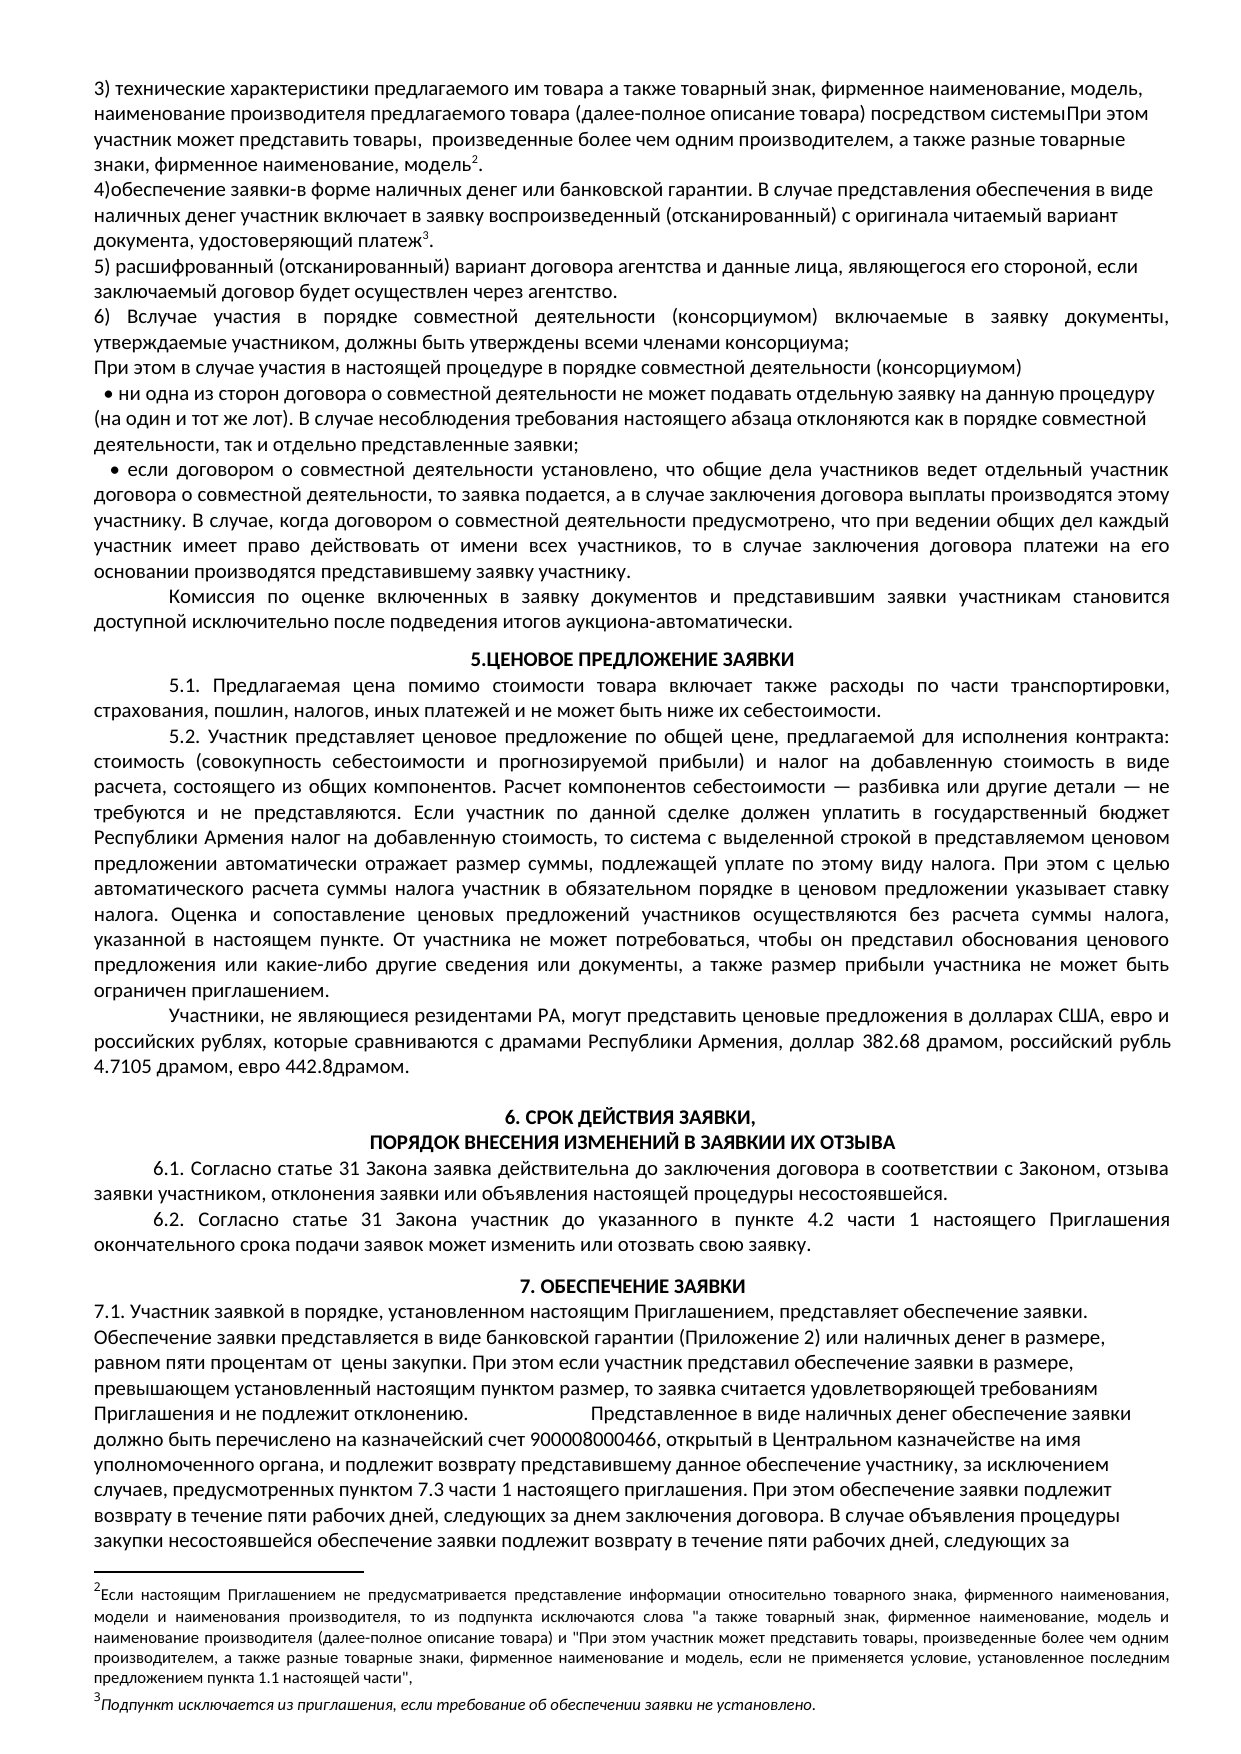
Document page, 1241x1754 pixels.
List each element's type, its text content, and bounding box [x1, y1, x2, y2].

text • если договором о совместной деятельности установлено, что общие дела участников ведет отдельный участник договора о совместной деятельности, то заявка подается, а в случае заключения договора выплаты производятся этому участнику. В случае, когда договором о совместной деятельности предусмотрено, что при ведении общих дел каждый участник имеет право действовать от имени всех участников, то в случае заключения договора платежи на его основании производятся представившему заявку участнику. [94, 456, 1171, 583]
text 4)обеспечение заявки-в форме наличных денег или банковской гарантии. В случае представления обеспечения в виде наличных денег участник включает в заявку воспроизведенный (отсканированный) с оригинала читаемый вариант документa, удостоверяющий платеж. [94, 177, 1171, 253]
text 7. ОБЕСПЕЧЕНИЕ ЗАЯВКИ [94, 1273, 1171, 1299]
text 5) расшифрованный (отсканированный) вариант договора агентства и данные лица, являющегося его стороной, если заключаемый договор будет осуществлен через агентство. [94, 253, 1171, 304]
text 6.1. Согласно статье 31 Закона заявка действительна до заключения договора в соответствии с Законом, отзыва заявки участником, отклонения заявки или объявления настоящей процедуры несостоявшейся. [94, 1155, 1171, 1206]
text 5.1. Предлагаемая цена помимо стоимости товара включает также расходы по части транспортировки, страхования, пошлин, налогов, иных платежей и не может быть ниже их себестоимости. [94, 672, 1171, 723]
text 6.2. Согласно статье 31 Закона участник до указанного в пункте 4.2 части 1 настоящего Приглашения окончательного срока подачи заявок может изменить или отозвать свою заявку. [94, 1206, 1171, 1257]
text Комиссия по оценке включенных в заявку документов и представившим заявки участникам становится доступной исключительно после подведения итогов аукциона-автоматически. [94, 583, 1171, 634]
text • ни одна из сторон договора о совместной деятельности не может подавать отдельную заявку на данную процедуру (на один и тот же лот). В случае несоблюдения требования настоящего абзаца отклоняются как в порядке совместной деятельности, так и отдельно представленные заявки; [94, 380, 1171, 456]
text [94, 1299, 1171, 1553]
text 6) Вслучае участия в порядке совместной деятельности (консорциумом) включаемые в заявку документы, утверждаемые участником, должны быть утверждены всеми членами консорциума; [94, 304, 1171, 354]
text Участники, не являющиеся резидентами РА, могут представить ценовые предложения в долларах США, евро и российских рублях, которые сравниваются с драмами Республики Армения, доллар 382.68 драмом, российский рубль 4.7105 драмом, евро 442.8драмом. [94, 1002, 1171, 1079]
text 5.2. Участник представляет ценовое предложение по общей цене, предлагаемой для исполнения контракта: стоимость (совокупность себестоимости и прогнозируемой прибыли) и налог на добавленную стоимость в виде расчета, состоящего из общих компонентов. Расчет компонентов себестоимости — разбивка или другие детали — не требуются и не представляются. Если участник по данной сделке должен уплатить в государственный бюджет Республики Армения налог на добавленную стоимость, то система с выделенной строкой в представляемом ценовом предложении автоматически отражает размер суммы, подлежащей уплате по этому виду налога. При этом с целью автоматического расчета суммы налога участник в обязательном порядке в ценовом предложении указывает ставку налога. Оценка и сопоставление ценовых предложений участников осуществляются без расчета суммы налога, указанной в настоящем пункте. От участника не может потребоваться, чтобы он представил обоснования ценового предложения или какие-либо другие сведения или документы, а также размер прибыли участника не может быть ограничен приглашением. [94, 723, 1171, 1002]
text При этом в случае участия в настоящей процедуре в порядке совместной деятельности (консорциумом) [94, 354, 1171, 380]
text 6. СРОК ДЕЙСТВИЯ ЗАЯВКИ, ПОРЯДОК ВНЕСЕНИЯ ИЗМЕНЕНИЙ В ЗАЯВКИИ ИХ ОТЗЫВА [153, 1104, 1112, 1155]
text 5.ЦЕНОВОЕ ПРЕДЛОЖЕНИЕ ЗАЯВКИ [94, 647, 1171, 672]
text 3) технические характеристики предлагаемого им товара а также товарный знак, фирменное наименование, модель, наименование производителя предлагаемого товара (далее-полное описание товара) посредством системыПри этом участник может представить товары, произведенные более чем одним производителем, а также разные товарные знаки, фирменное наименование, модель. [94, 75, 1171, 177]
